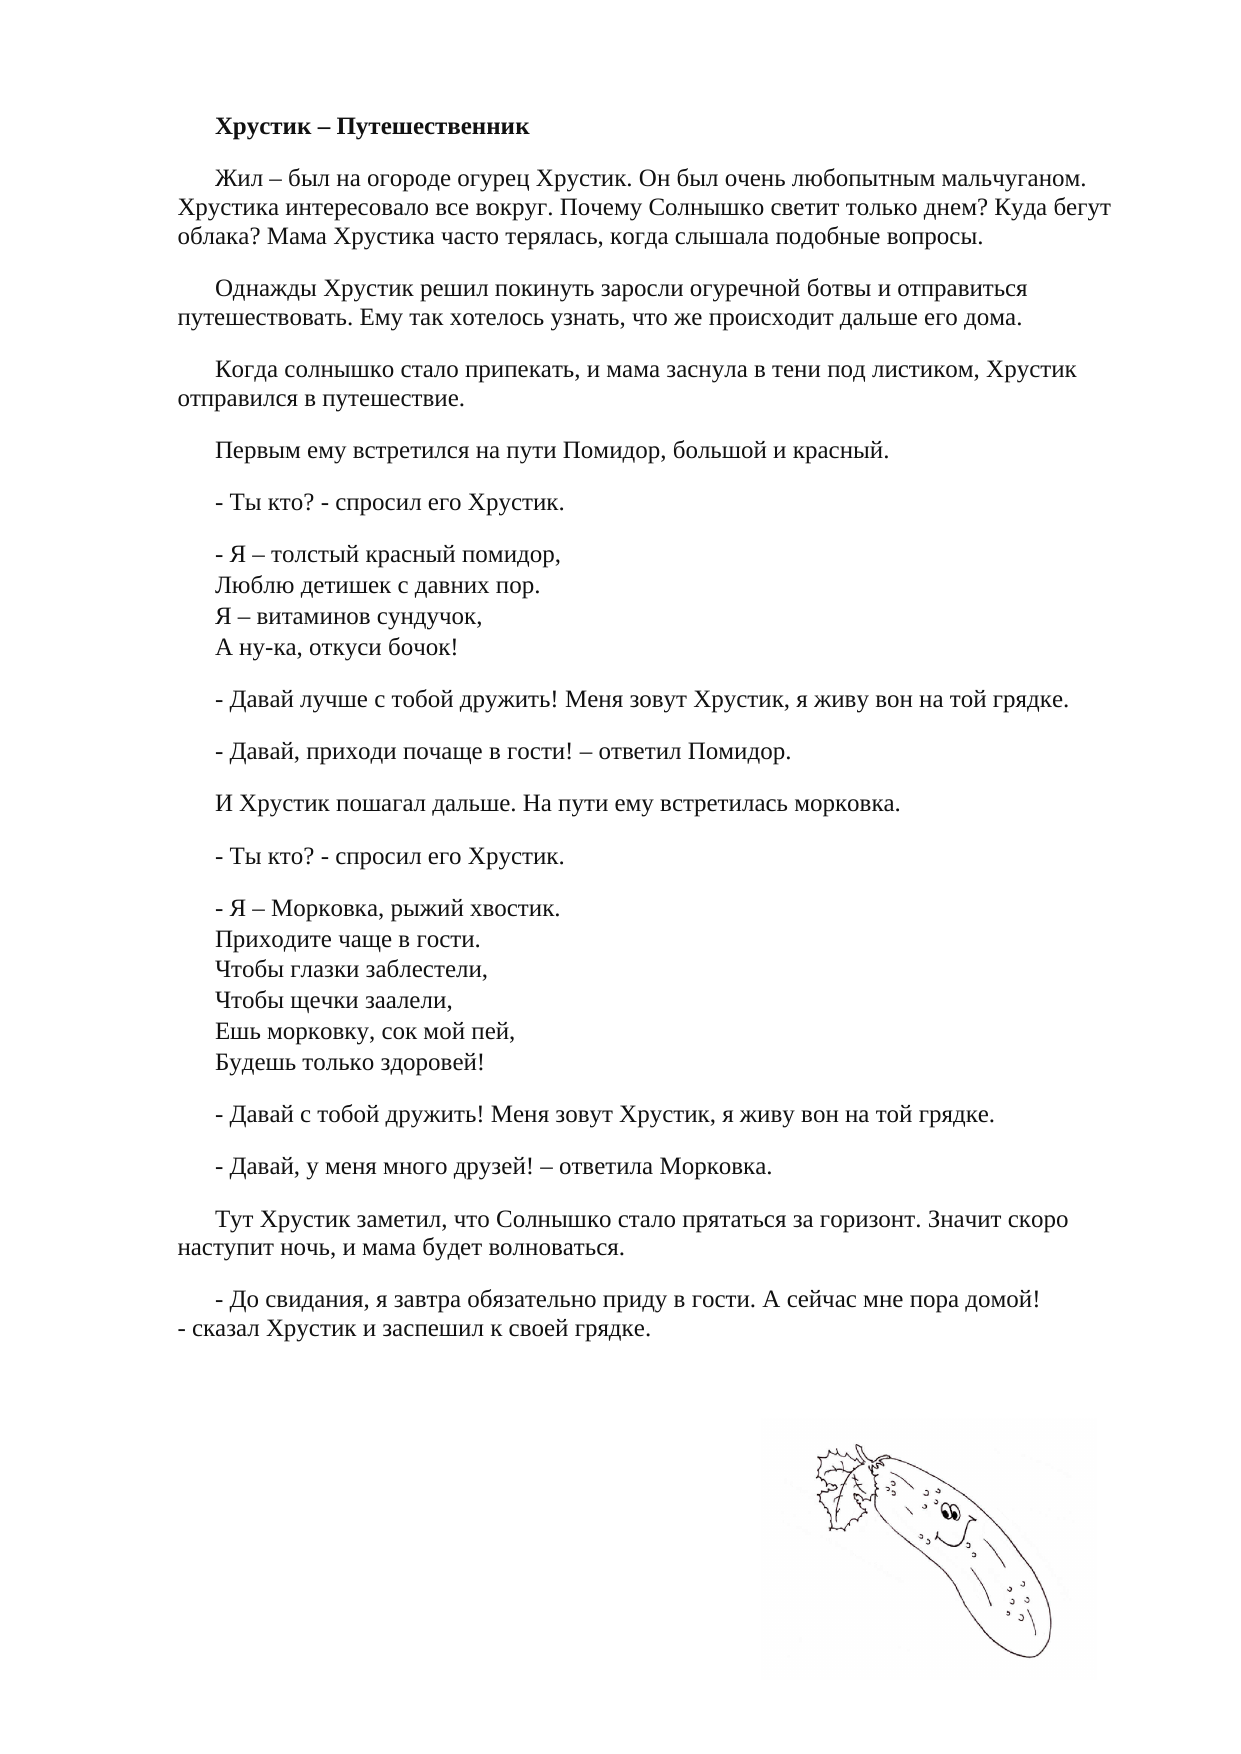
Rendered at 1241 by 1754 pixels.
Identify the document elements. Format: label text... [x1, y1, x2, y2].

text - Давай, у меня много друзей! – ответила Морковка. [177, 1151, 1152, 1180]
text Когда солнышко стало припекать, и мама заснула в тени под листиком, Хрустик отправился в путешествие. [177, 354, 1152, 412]
text Чтобы глазки заблестели, [177, 954, 1152, 983]
text Чтобы щечки заалели, [177, 985, 1152, 1014]
text И Хрустик пошагал дальше. На пути ему встретилась морковка. [177, 788, 1152, 817]
text Тут Хрустик заметил, что Солнышко стало прятаться за горизонт. Значит скоро наступит ночь, и мама будет волноваться. [177, 1204, 1152, 1261]
text - Ты кто? - спросил его Хрустик. [177, 841, 1152, 869]
text Хрустик – Путешественник [177, 111, 1152, 140]
text Первым ему встретился на пути Помидор, большой и красный. [177, 435, 1152, 464]
text - Я – Морковка, рыжий хвостик. [177, 893, 1152, 922]
text - Давай, приходи почаще в гости! – ответил Помидор. [177, 736, 1152, 765]
picture [761, 1418, 1097, 1680]
text Однажды Хрустик решил покинуть заросли огуречной ботвы и отправиться путешествовать. Ему так хотелось узнать, что же происходит дальше его дома. [177, 273, 1152, 331]
text Я – витаминов сундучок, [177, 601, 1152, 630]
text Люблю детишек с давних пор. [177, 570, 1152, 599]
text Будешь только здоровей! [177, 1047, 1152, 1076]
text Приходите чаще в гости. [177, 924, 1152, 952]
text Жил – был на огороде огурец Хрустик. Он был очень любопытным мальчуганом. Хрустика интересовало все вокруг. Почему Солнышко светит только днем? Куда бегут облака? Мама Хрустика часто терялась, когда слышала подобные вопросы. [177, 163, 1152, 250]
text - Давай с тобой дружить! Меня зовут Хрустик, я живу вон на той грядке. [177, 1099, 1152, 1128]
text - До свидания, я завтра обязательно приду в гости. А сейчас мне пора домой! - сказал Хрустик и заспешил к своей грядке. [177, 1284, 1152, 1342]
text - Давай лучше с тобой дружить! Меня зовут Хрустик, я живу вон на той грядке. [177, 684, 1152, 713]
text А ну-ка, откуси бочок! [177, 632, 1152, 661]
text - Я – толстый красный помидор, [177, 539, 1152, 568]
text - Ты кто? - спросил его Хрустик. [177, 487, 1152, 516]
text Ешь морковку, сок мой пей, [177, 1016, 1152, 1045]
